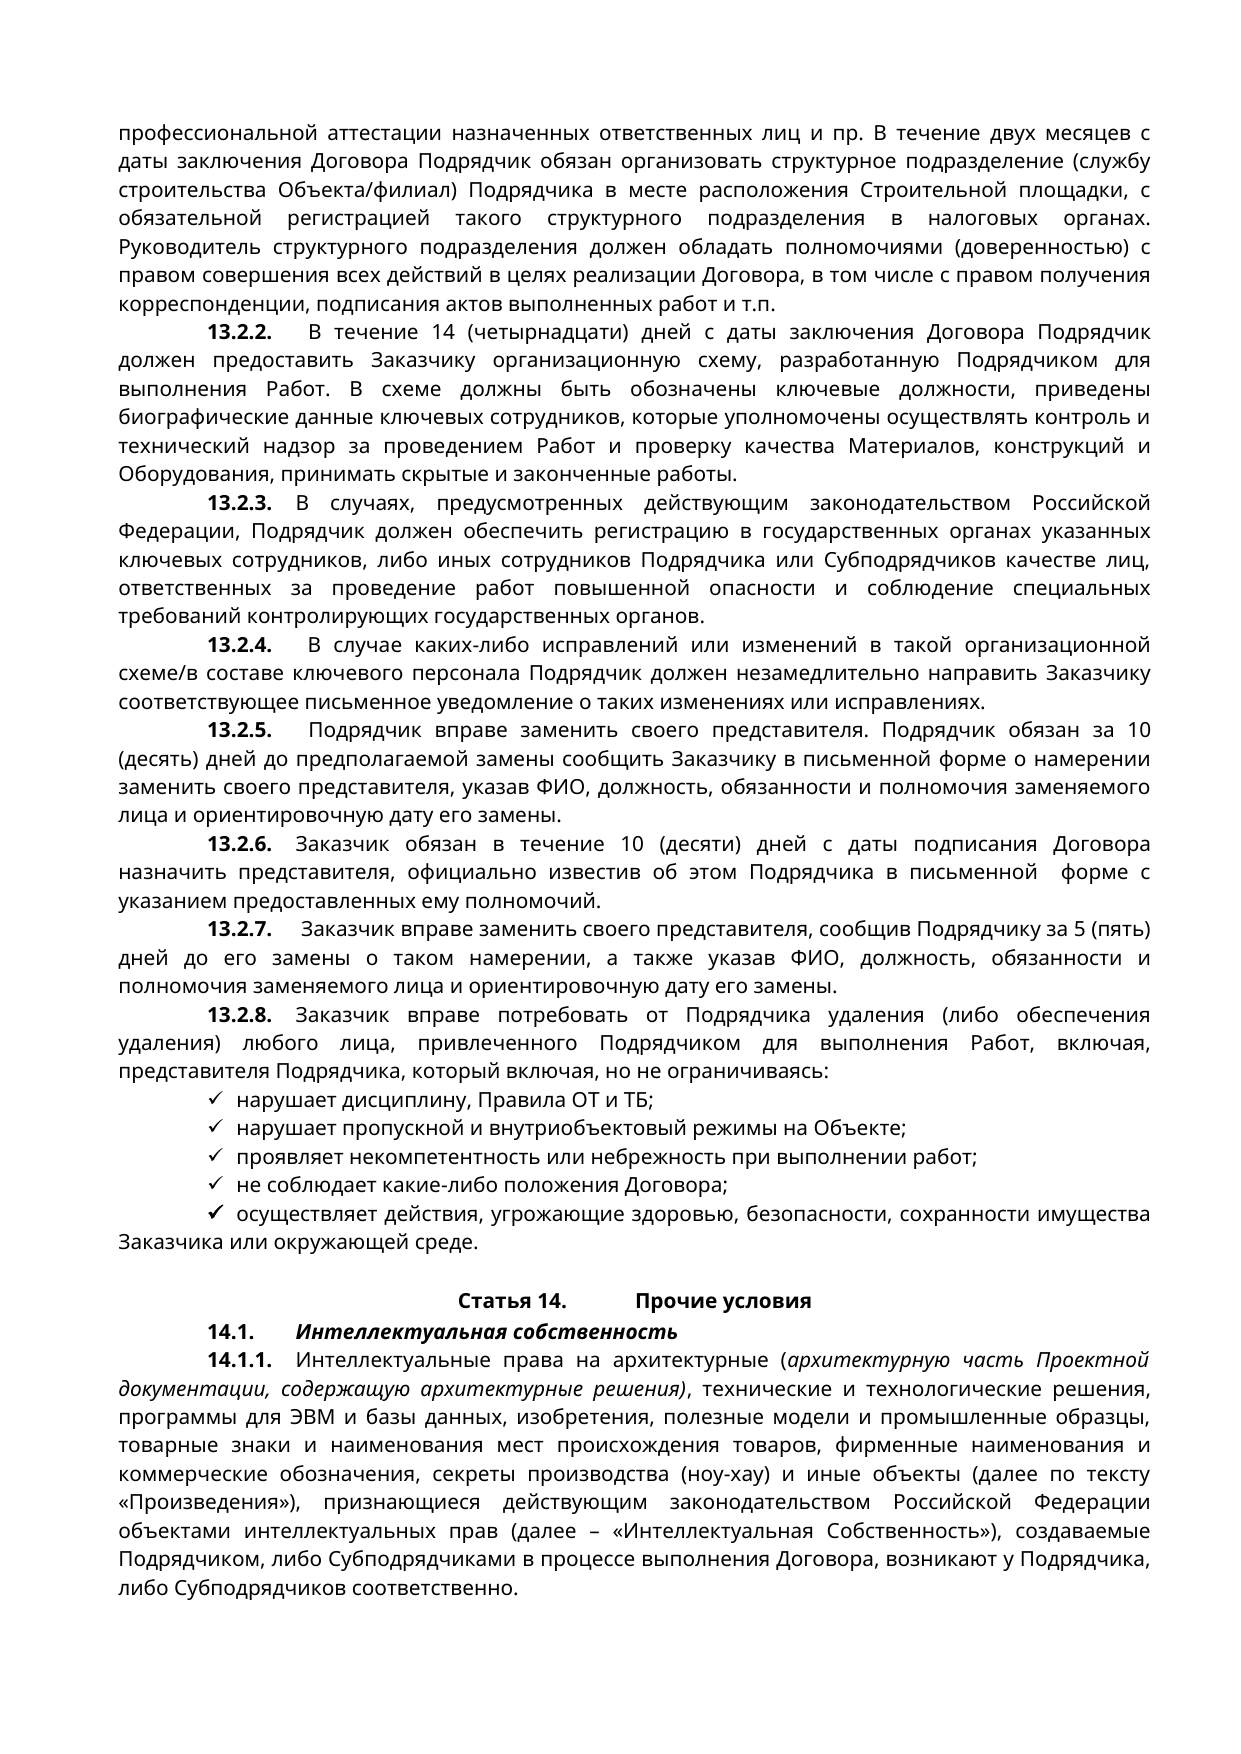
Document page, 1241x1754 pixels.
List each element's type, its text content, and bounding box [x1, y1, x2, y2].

list Заказчик обязан в течение 10 (десяти) дней с даты подписания Договора назначить представителя, официально известив об этом Подрядчика в письменной форме с указанием предоставленных ему полномочий. [118, 829, 1152, 914]
list Интеллектуальные права на архитектурные (архитектурную часть Проектной документации, содержащую архитектурные решения), технические и технологические решения, программы для ЭВМ и базы данных, изобретения, полезные модели и промышленные образцы, товарные знаки и наименования мест происхождения товаров, фирменные наименования и коммерческие обозначения, секреты производства (ноу-хау) и иные объекты (далее по тексту «Произведения»), признающиеся действующим законодательством Российской Федерации объектами интеллектуальных прав (далее – «Интеллектуальная Собственность»), создаваемые Подрядчиком, либо Субподрядчиками в процессе выполнения Договора, возникают у Подрядчика, либо Субподрядчиков соответственно. [118, 1345, 1152, 1601]
list осуществляет действия, угрожающие здоровью, безопасности, сохранности имущества Заказчика или окружающей среде. [118, 1199, 1152, 1256]
list В случае каких-либо исправлений или изменений в такой организационной схеме/в составе ключевого персонала Подрядчик должен незамедлительно направить Заказчику соответствующее письменное уведомление о таких изменениях или исправлениях. [118, 630, 1152, 715]
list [118, 118, 1152, 317]
list В течение 14 (четырнадцати) дней с даты заключения Договора Подрядчик должен предоставить Заказчику организационную схему, разработанную Подрядчиком для выполнения Работ. В схеме должны быть обозначены ключевые должности, приведены биографические данные ключевых сотрудников, которые уполномочены осуществлять контроль и технический надзор за проведением Работ и проверку качества Материалов, конструкций и Оборудования, принимать скрытые и законченные работы. [118, 317, 1152, 488]
list нарушает дисциплину, Правила ОТ и ТБ; [207, 1085, 1152, 1113]
list Прочие условия [118, 1286, 1152, 1315]
list Заказчик вправе заменить своего представителя, сообщив Подрядчику за 5 (пять) дней до его замены о таком намерении, а также указав ФИО, должность, обязанности и полномочия заменяемого лица и ориентировочную дату его замены. [118, 914, 1152, 1000]
list Интеллектуальная собственность [118, 1317, 1152, 1345]
list не соблюдает какие-либо положения Договора; [207, 1170, 1152, 1199]
list нарушает пропускной и внутриобъектовый режимы на Объекте; [207, 1113, 1152, 1142]
list В случаях, предусмотренных действующим законодательством Российской Федерации, Подрядчик должен обеспечить регистрацию в государственных органах указанных ключевых сотрудников, либо иных сотрудников Подрядчика или Субподрядчиков качестве лиц, ответственных за проведение работ повышенной опасности и соблюдение специальных требований контролирующих государственных органов. [118, 488, 1152, 630]
list Подрядчик вправе заменить своего представителя. Подрядчик обязан за 10 (десять) дней до предполагаемой замены сообщить Заказчику в письменной форме о намерении заменить своего представителя, указав ФИО, должность, обязанности и полномочия заменяемого лица и ориентировочную дату его замены. [118, 715, 1152, 829]
list Заказчик вправе потребовать от Подрядчика удаления (либо обеспечения удаления) любого лица, привлеченного Подрядчиком для выполнения Работ, включая, представителя Подрядчика, который включая, но не ограничиваясь: [118, 1000, 1152, 1085]
list проявляет некомпетентность или небрежность при выполнении работ; [207, 1142, 1152, 1170]
